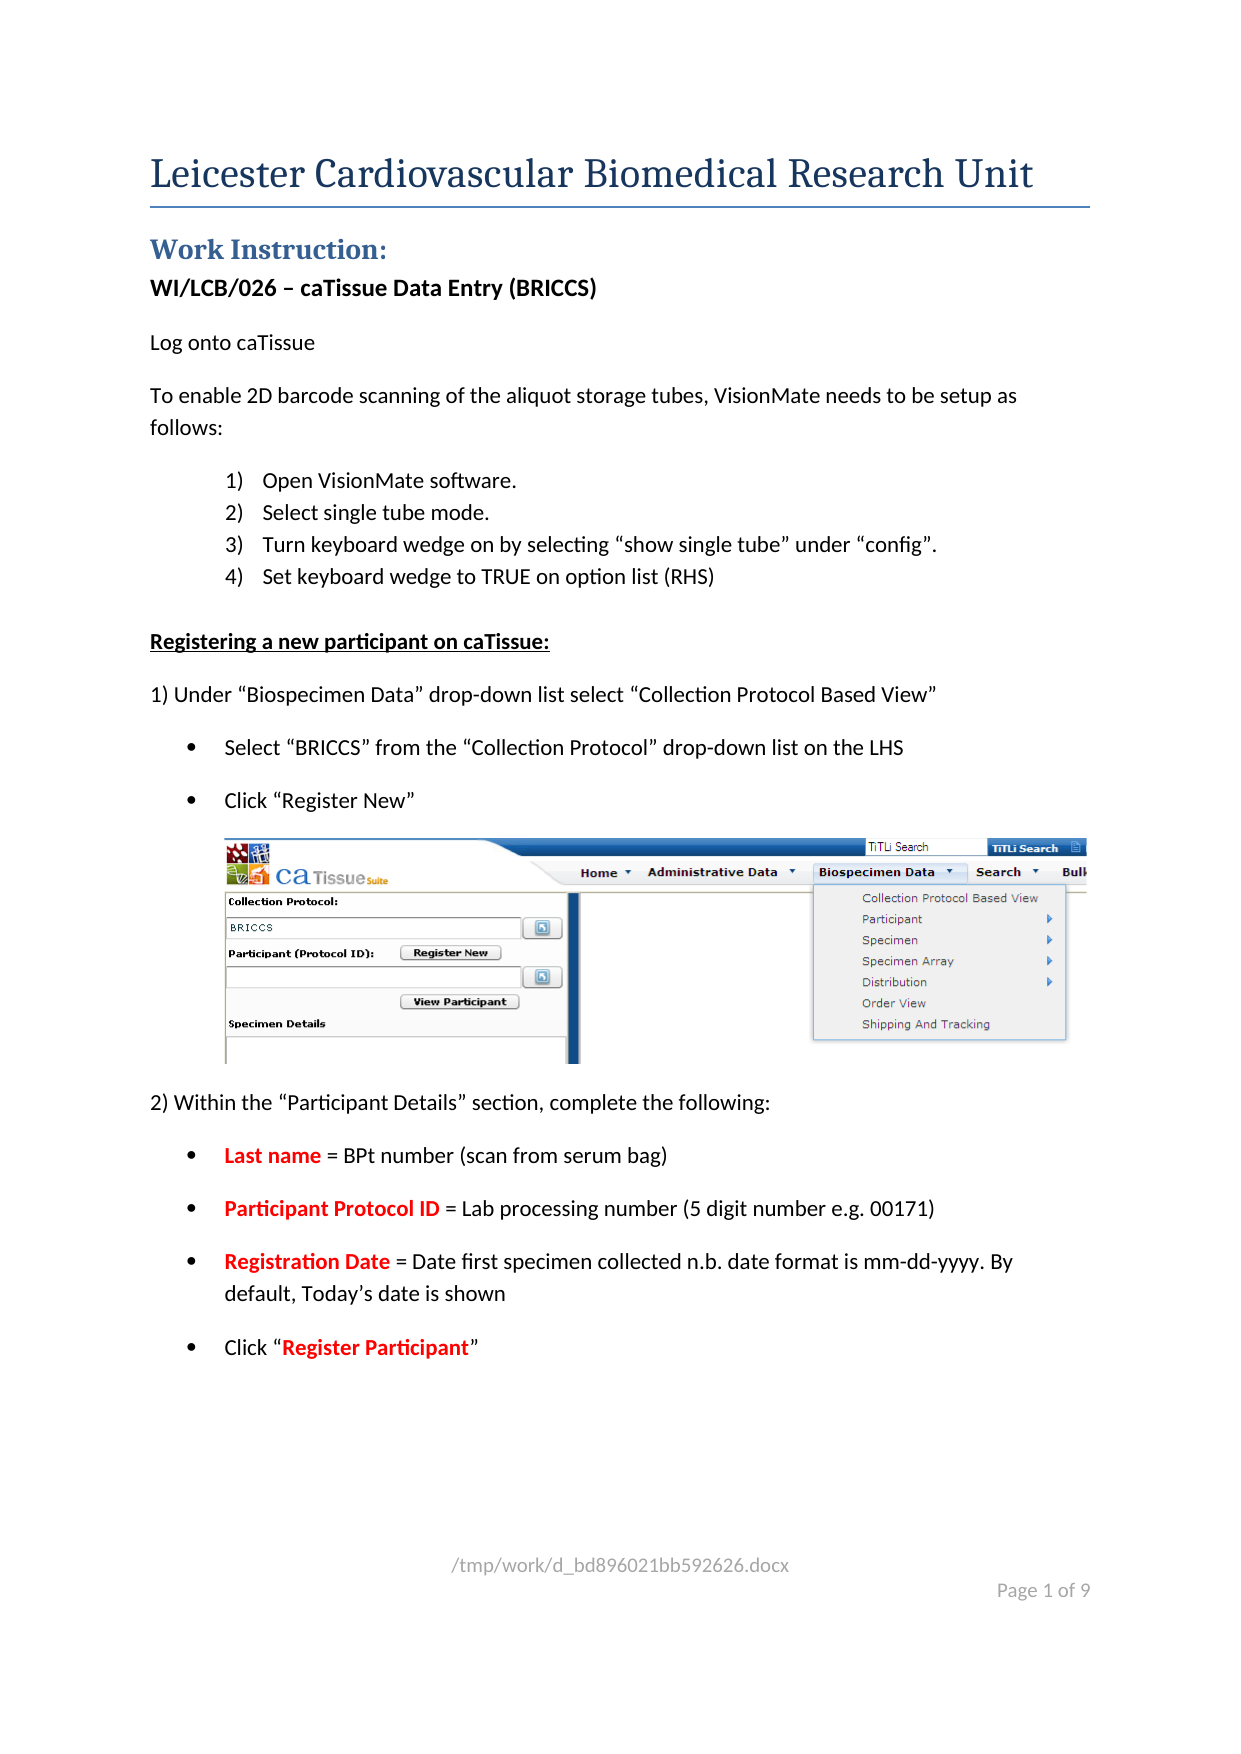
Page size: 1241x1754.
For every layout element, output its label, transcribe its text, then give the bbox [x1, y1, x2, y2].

subtitle Work Instruction: [150, 233, 1090, 267]
list Click “Register Participant” [187, 1333, 1090, 1361]
list Turn keyboard wedge on by selecting “show single tube” under “config”. [225, 530, 1090, 558]
text 2) Within the “Participant Details” section, complete the following: [150, 1088, 1090, 1116]
text 1) Under “Biospecimen Data” drop-down list select “Collection Protocol Based View” [150, 680, 1090, 708]
list Log onto caTissue [150, 328, 1090, 356]
list Select “BRICCS” from the “Collection Protocol” drop-down list on the LHS [187, 733, 1090, 761]
list Select single tube mode. [225, 498, 1090, 526]
list Participant Protocol ID = Lab processing number (5 digit number e.g. 00171) [187, 1194, 1090, 1222]
list Click “Register New” [187, 786, 1090, 814]
list Last name = BPt number (scan from serum bag) [187, 1141, 1090, 1169]
list Set keyboard wedge to TRUE on option list (RHS) [225, 562, 1090, 591]
picture [224, 838, 1087, 1064]
list To enable 2D barcode scanning of the aliquot storage tubes, VisionMate needs to be setup as follows: [150, 381, 1090, 441]
title Leicester Cardiovascular Biomedical Research Unit [150, 150, 1090, 206]
list Open VisionMate software. [225, 466, 1090, 494]
text Registering a new participant on caTissue: [150, 627, 1090, 655]
list Registration Date = Date first specimen collected n.b. date format is mm-dd-yyyy. By default, Today’s date is shown [187, 1247, 1090, 1308]
text WI/LCB/026 – caTissue Data Entry (BRICCS) [150, 272, 1090, 302]
